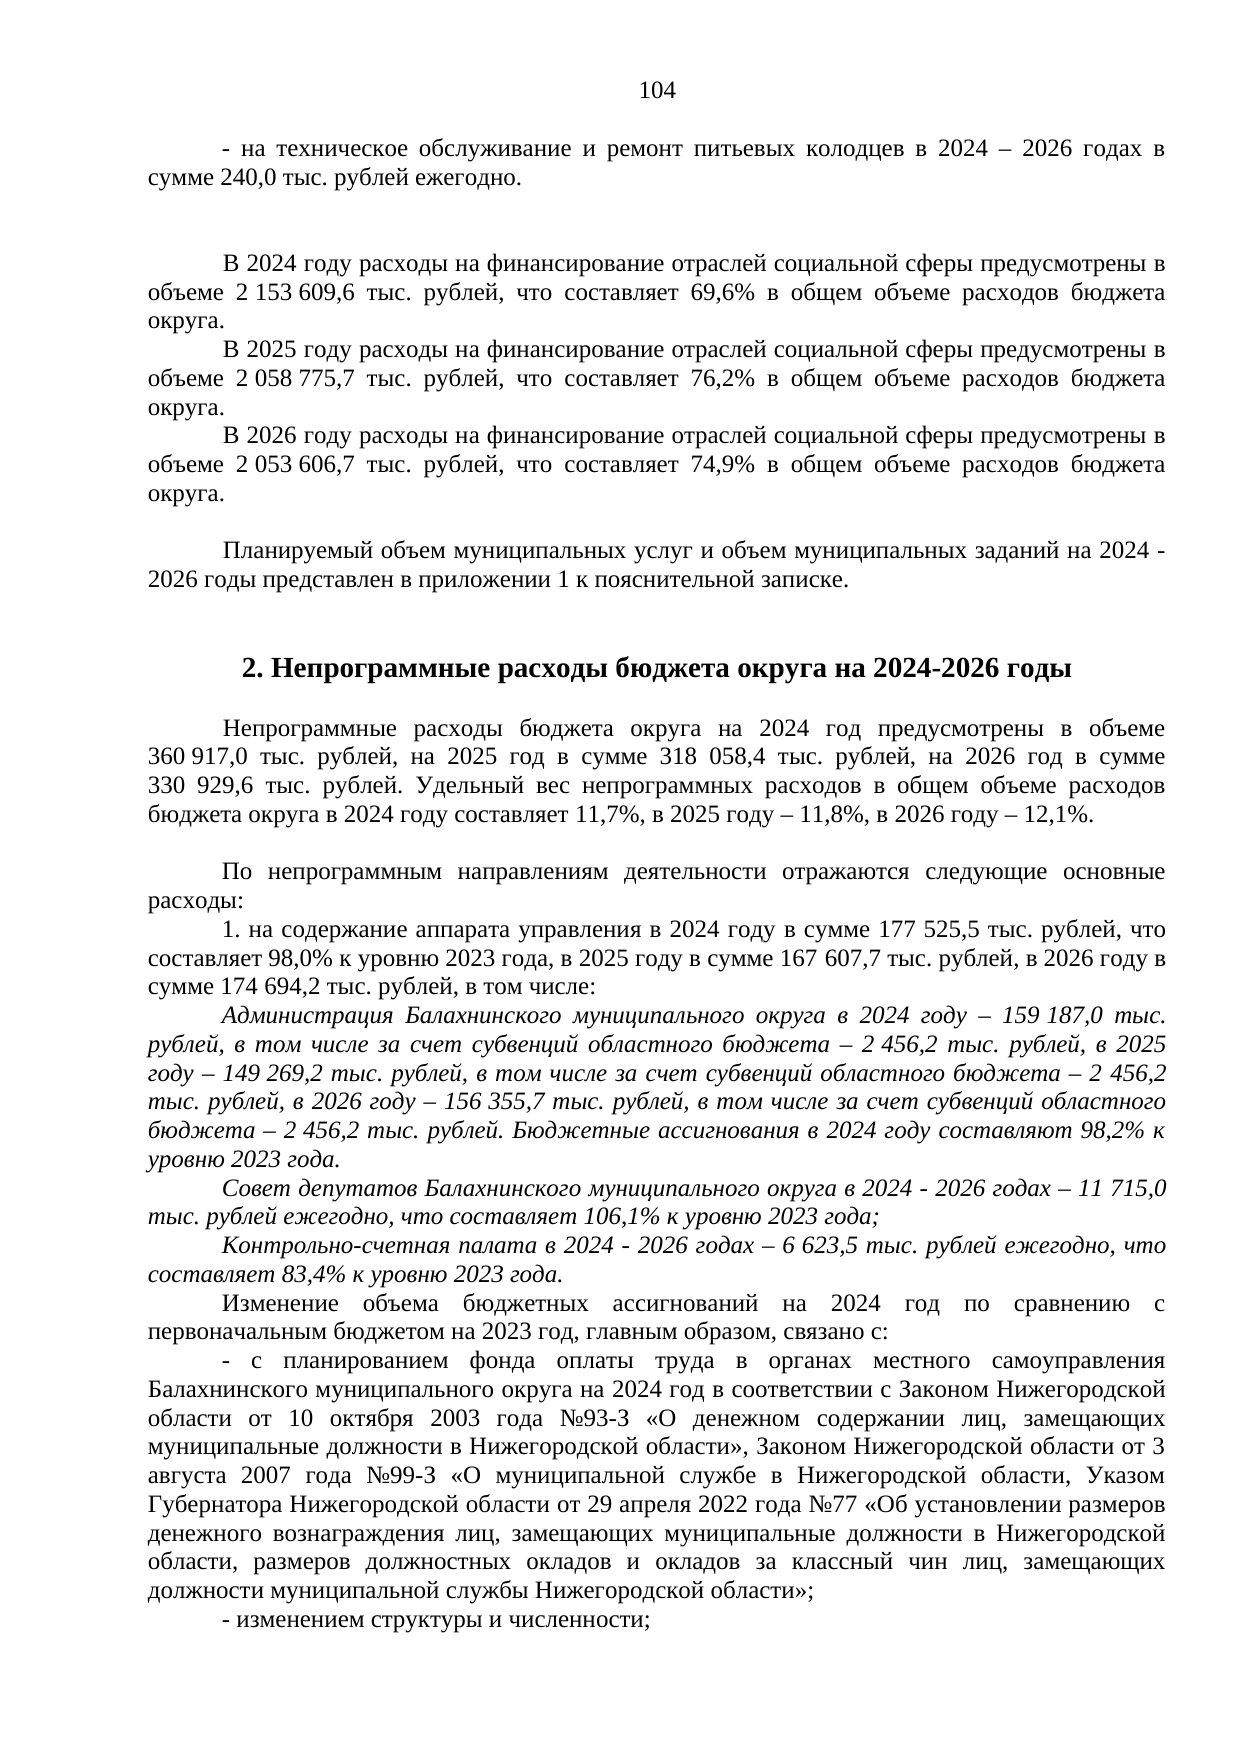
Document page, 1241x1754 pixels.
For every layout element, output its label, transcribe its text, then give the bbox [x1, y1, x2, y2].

text Непрограммные расходы бюджета округа на 2024 год предусмотрены в объеме 360 917,0 тыс. рублей, на 2025 год в сумме 318 058,4 тыс. рублей, на 2026 год в сумме 330 929,6 тыс. рублей. Удельный вес непрограммных расходов в общем объеме расходов бюджета округа в 2024 году составляет 11,7%, в 2025 году – 11,8%, в 2026 году – 12,1%. [148, 713, 1166, 828]
text В 2024 году расходы на финансирование отраслей социальной сферы предусмотрены в объеме 2 153 609,6 тыс. рублей, что составляет 69,6% в общем объеме расходов бюджета округа. [148, 248, 1166, 334]
text 1. на содержание аппарата управления в 2024 году в сумме 177 525,5 тыс. рублей, что составляет 98,0% к уровню 2023 года, в 2025 году в сумме 167 607,7 тыс. рублей, в 2026 году в сумме 174 694,2 тыс. рублей, в том числе: [148, 914, 1166, 1000]
text Контрольно-счетная палата в 2024 - 2026 годах – 6 623,5 тыс. рублей ежегодно, что составляет 83,4% к уровню 2023 года. [148, 1230, 1166, 1288]
text Совет депутатов Балахнинского муниципального округа в 2024 - 2026 годах – 11 715,0 тыс. рублей ежегодно, что составляет 106,1% к уровню 2023 года; [148, 1173, 1166, 1230]
text - на техническое обслуживание и ремонт питьевых колодцев в 2024 – 2026 годах в сумме 240,0 тыс. рублей ежегодно. [148, 133, 1166, 190]
text - изменением структуры и численности; [148, 1604, 1166, 1633]
text В 2025 году расходы на финансирование отраслей социальной сферы предусмотрены в объеме 2 058 775,7 тыс. рублей, что составляет 76,2% в общем объеме расходов бюджета округа. [148, 334, 1166, 420]
text 2. Непрограммные расходы бюджета округа на 2024-2026 годы [148, 650, 1166, 684]
text Изменение объема бюджетных ассигнований на 2024 год по сравнению с первоначальным бюджетом на 2023 год, главным образом, связано с: [148, 1288, 1166, 1345]
text Планируемый объем муниципальных услуг и объем муниципальных заданий на 2024 -2026 годы представлен в приложении 1 к пояснительной записке. [148, 535, 1166, 593]
text - с планированием фонда оплаты труда в органах местного самоуправления Балахнинского муниципального округа на 2024 год в соответствии с Законом Нижегородской области от 10 октября 2003 года №93-З «О денежном содержании лиц, замещающих муниципальные должности в Нижегородской области», Законом Нижегородской области от 3 августа 2007 года №99-З «О муниципальной службе в Нижегородской области, Указом Губернатора Нижегородской области от 29 апреля 2022 года №77 «Об установлении размеров денежного вознаграждения лиц, замещающих муниципальные должности в Нижегородской области, размеров должностных окладов и окладов за классный чин лиц, замещающих должности муниципальной службы Нижегородской области»; [148, 1345, 1166, 1604]
text По непрограммным направлениям деятельности отражаются следующие основные расходы: [148, 856, 1166, 914]
text В 2026 году расходы на финансирование отраслей социальной сферы предусмотрены в объеме 2 053 606,7 тыс. рублей, что составляет 74,9% в общем объеме расходов бюджета округа. [148, 420, 1166, 507]
text Администрация Балахнинского муниципального округа в 2024 году – 159 187,0 тыс. рублей, в том числе за счет субвенций областного бюджета – 2 456,2 тыс. рублей, в 2025 году – 149 269,2 тыс. рублей, в том числе за счет субвенций областного бюджета – 2 456,2 тыс. рублей, в 2026 году – 156 355,7 тыс. рублей, в том числе за счет субвенций областного бюджета – 2 456,2 тыс. рублей. Бюджетные ассигнования в 2024 году составляют 98,2% к уровню 2023 года. [148, 1000, 1166, 1173]
